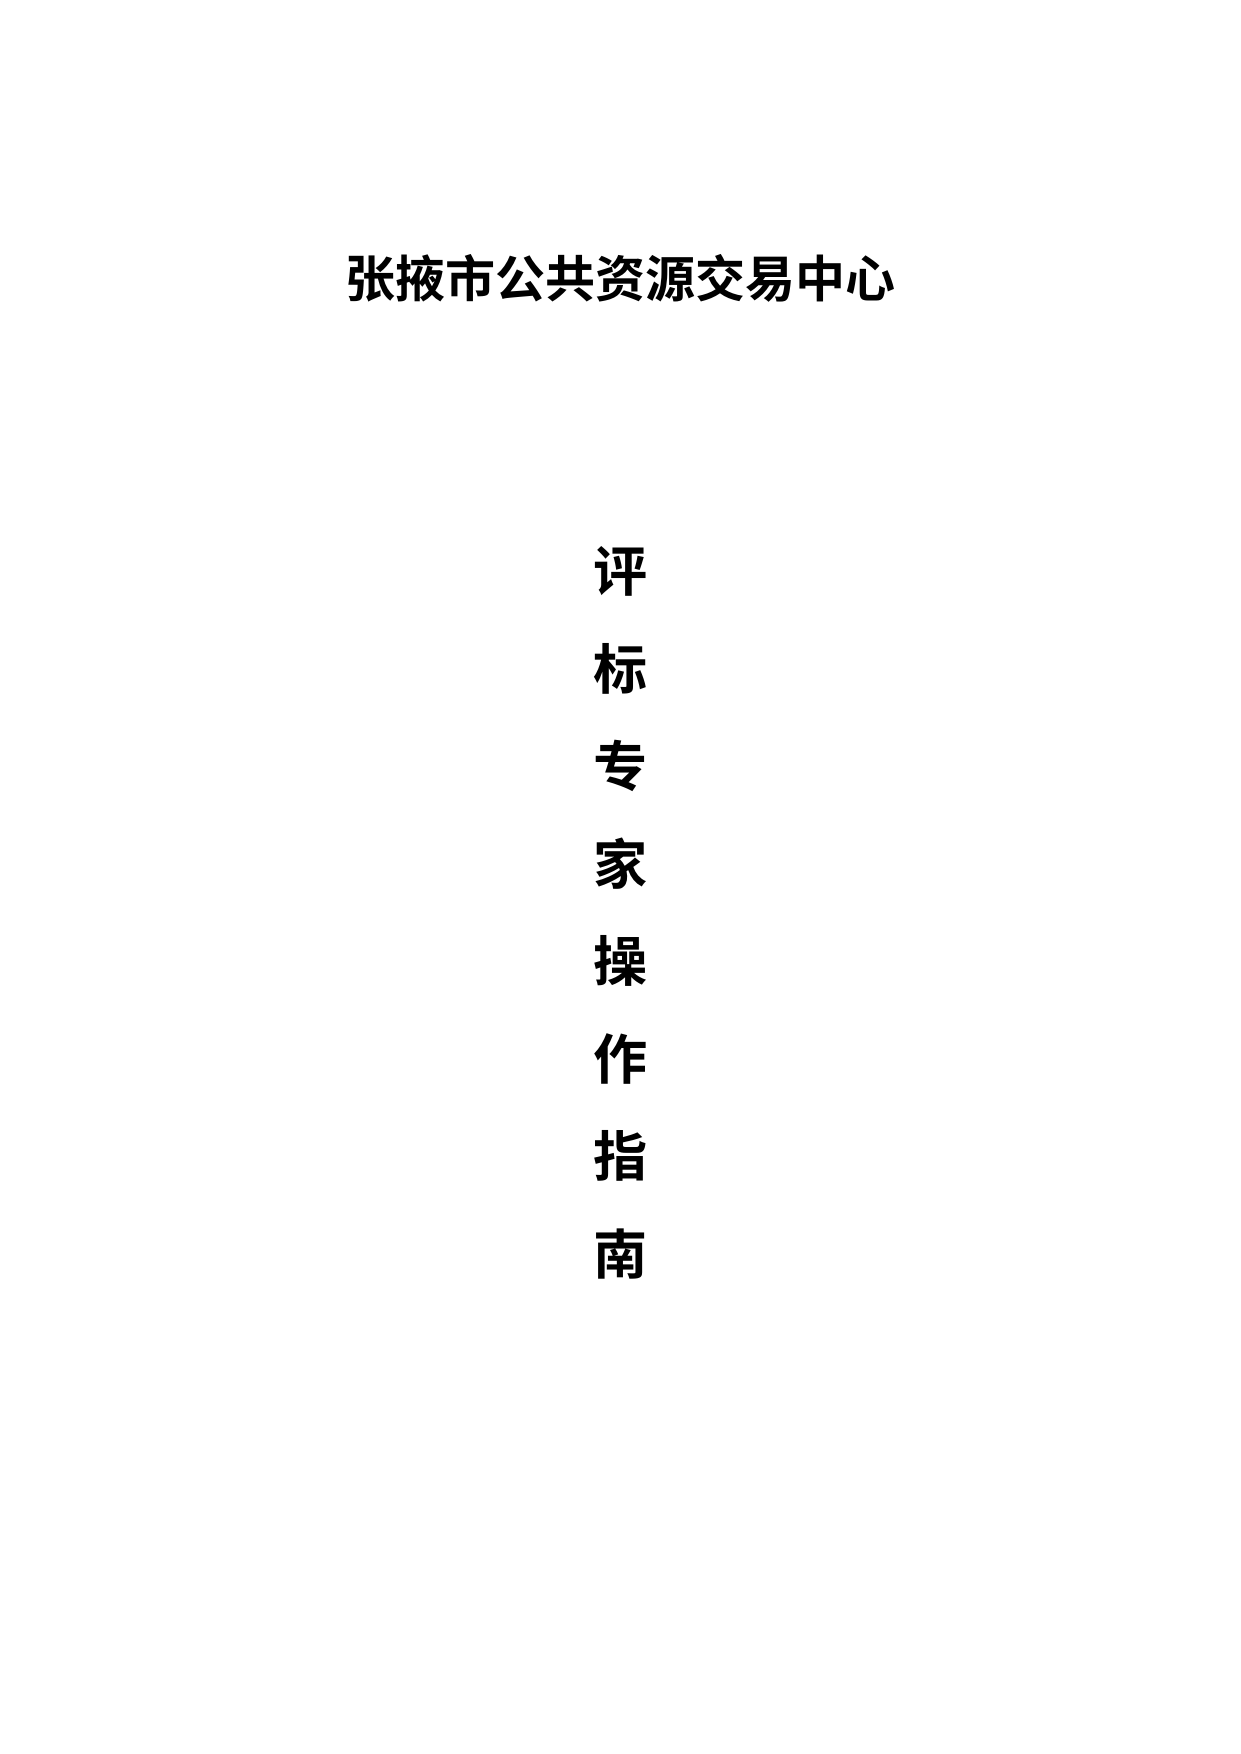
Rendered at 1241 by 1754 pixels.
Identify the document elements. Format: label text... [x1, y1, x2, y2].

list 张掖市公共资源交易中心 [187, 227, 1053, 324]
list 专 [187, 714, 1053, 812]
list 标 [187, 617, 1053, 714]
list 家 [187, 812, 1053, 909]
list 指 [187, 1104, 1053, 1202]
list 南 [187, 1202, 1053, 1299]
list 作 [187, 1007, 1053, 1104]
list 评 [187, 519, 1053, 617]
list 操 [187, 909, 1053, 1007]
